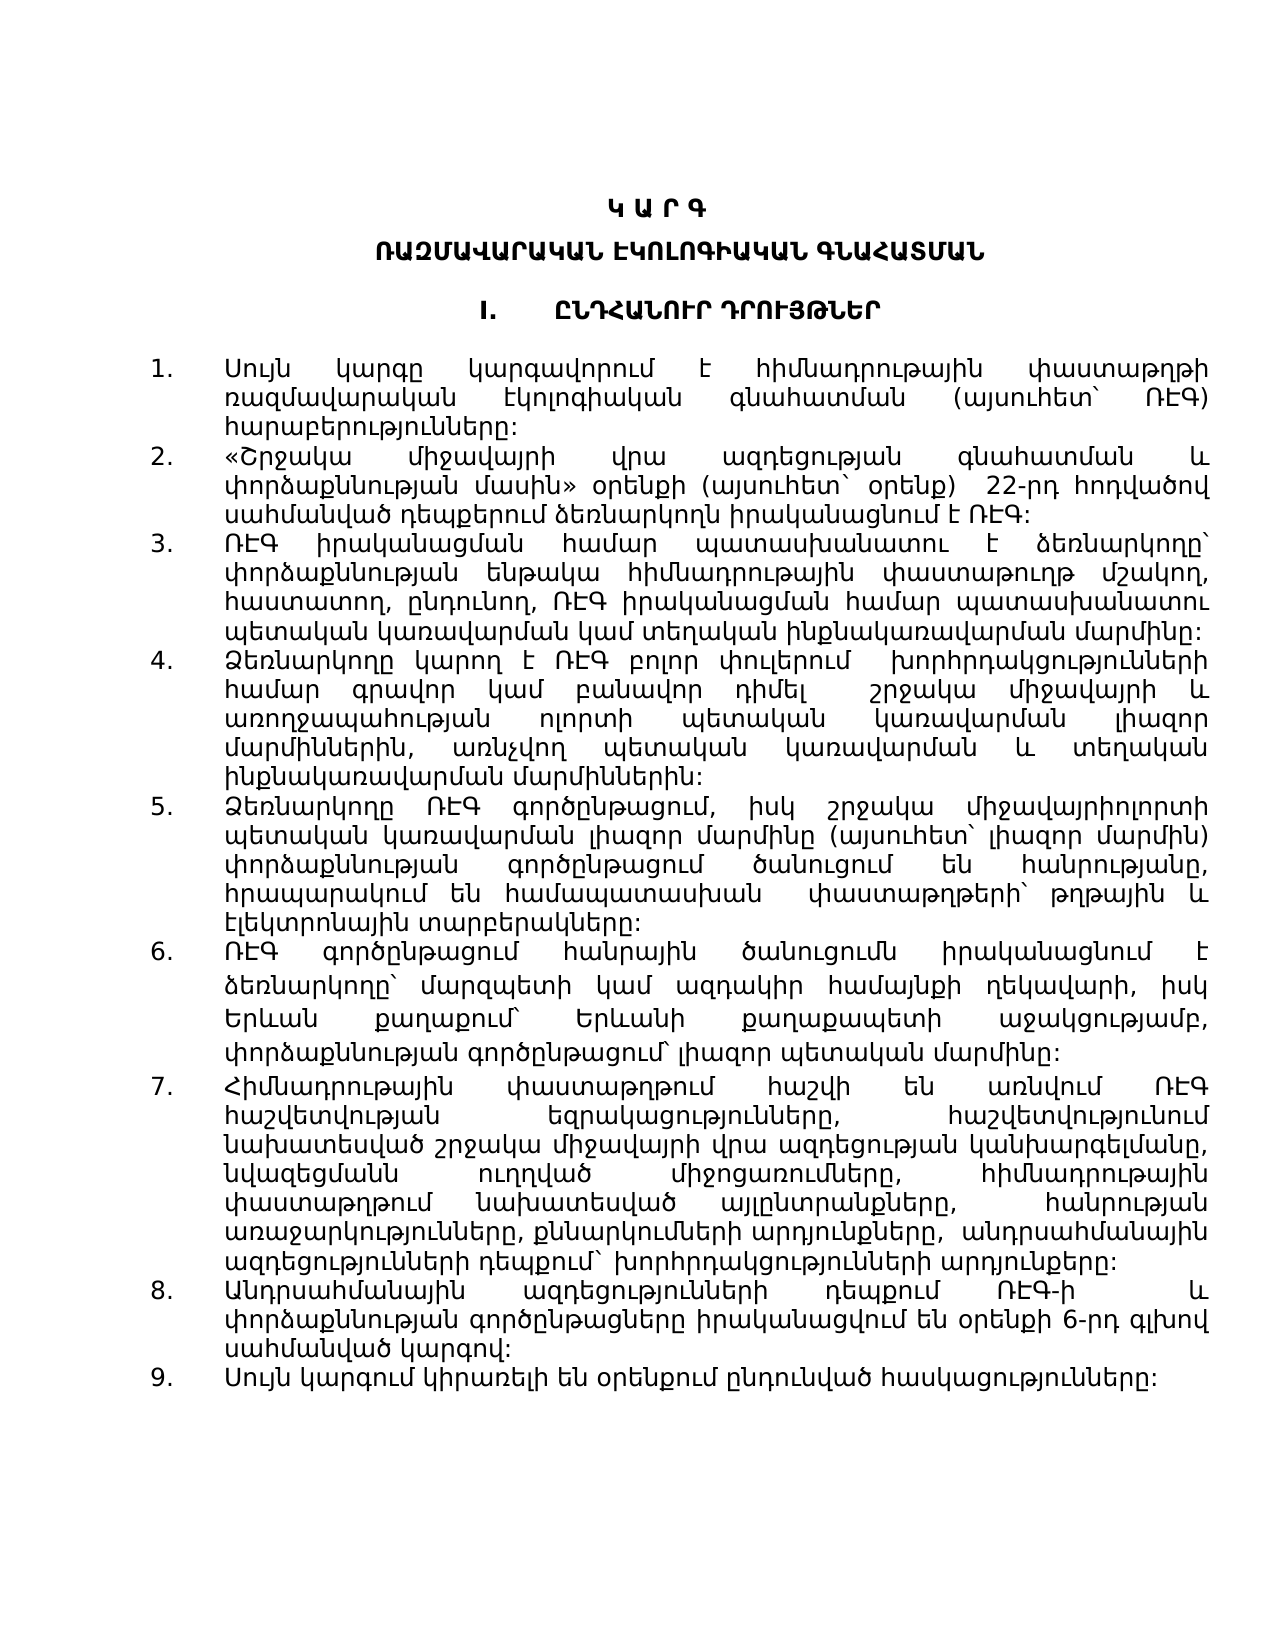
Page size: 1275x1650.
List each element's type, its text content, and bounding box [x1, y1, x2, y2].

list ՌԷԳ իրականացման համար պատասխանատու է ձեռնարկողը՝ փորձաքննության ենթակա հիմնադրութային փաստաթուղթ մշակող, հաստատող, ընդունող, ՌԷԳ իրականացման համար պատասխանատու պետական կառավարման կամ տեղական ինքնակառավարման մարմինը: [150, 529, 1209, 646]
list Ձեռնարկողը կարող է ՌԷԳ բոլոր փուլերում խորհրդակցությունների համար գրավոր կամ բանավոր դիմել շրջակա միջավայրի և առողջապահության ոլորտի պետական կառավարման լիազոր մարմիններին, առնչվող պետական կառավարման և տեղական ինքնակառավարման մարմիններին: [150, 646, 1209, 792]
list Հիմնադրութային փաստաթղթում հաշվի են առնվում ՌԷԳ հաշվետվության եզրակացությունները, հաշվետվությունում նախատեսված շրջակա միջավայրի վրա ազդեցության կանխարգելմանը, նվազեցմանն ուղղված միջոցառումները, հիմնադրութային փաստաթղթում նախատեսված այլընտրանքները, հանրության առաջարկությունները, քննարկումների արդյունքները, անդրսահմանային ազդեցությունների դեպքում` խորհրդակցությունների արդյունքերը: [150, 1072, 1209, 1276]
text ՌԱԶՄԱՎԱՐԱԿԱՆ ԷԿՈԼՈԳԻԱԿԱՆ ԳՆԱՀԱՏՄԱՆ [150, 237, 1209, 267]
list Սույն կարգում կիրառելի են օրենքում ընդունված հասկացությունները: [150, 1363, 1209, 1392]
list ՌԷԳ գործընթացում հանրային ծանուցումն իրականացնում է ձեռնարկողը՝ մարզպետի կամ ազդակիր համայնքի ղեկավարի, իսկ Երևան քաղաքում՝ Երևանի քաղաքապետի աջակցությամբ, փորձաքննության գործընթացում՝ լիազոր պետական մարմինը: [150, 937, 1209, 1067]
list ԸՆԴՀԱՆՈՒՐ ԴՐՈՒՅԹՆԵՐ [150, 296, 1209, 325]
text Կ Ա Ր Գ [150, 194, 1162, 223]
list «Շրջակա միջավայրի վրա ազդեցության գնահատման և փորձաքննության մասին» օրենքի (այսուհետ` օրենք) 22-րդ հոդվածով սահմանված դեպքերում ձեռնարկողն իրականացնում է ՌԷԳ: [150, 442, 1209, 529]
list Սույն կարգը կարգավորում է հիմնադրութային փաստաթղթի ռազմավարական էկոլոգիական գնահատման (այսուհետ՝ ՌԷԳ) հարաբերությունները: [150, 354, 1209, 442]
list Անդրսահմանային ազդեցությունների դեպքում ՌԷԳ-ի և փորձաքննության գործընթացները իրականացվում են օրենքի 6-րդ գլխով սահմանված կարգով: [150, 1276, 1209, 1363]
list Ձեռնարկողը ՌԷԳ գործընթացում, իսկ շրջակա միջավայրիոլորտի պետական կառավարման լիազոր մարմինը (այսուհետ՝ լիազոր մարմին) փորձաքննության գործընթացում ծանուցում են հանրությանը, հրապարակում են համապատասխան փաստաթղթերի՝ թղթային և էլեկտրոնային տարբերակները: [150, 792, 1209, 937]
